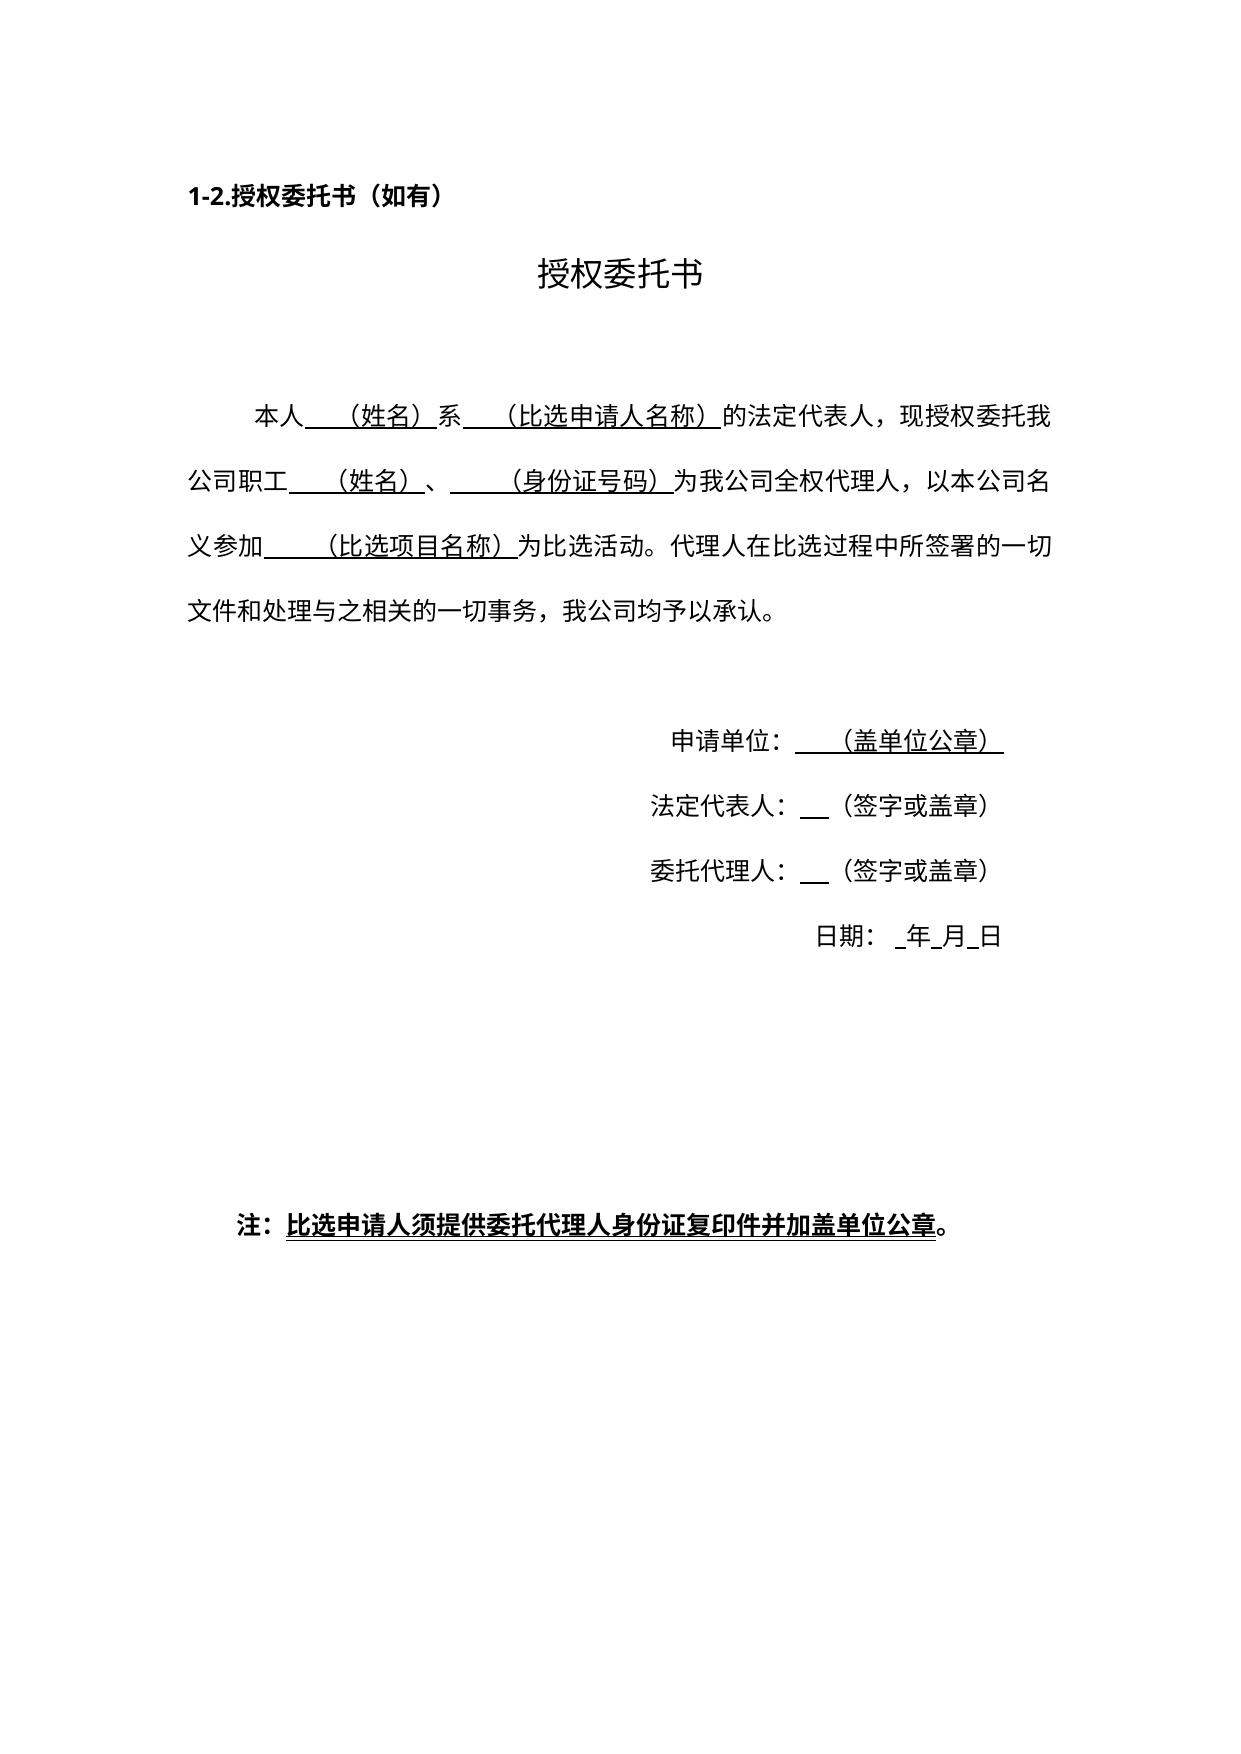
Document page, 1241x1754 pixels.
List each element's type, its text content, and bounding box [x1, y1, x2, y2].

text 本人 （姓名）系 （比选申请人名称）的法定代表人，现授权委托我公司职工 （姓名）、 （身份证号码）为我公司全权代理人，以本公司名义参加 （比选项目名称）为比选活动。代理人在比选过程中所签署的一切文件和处理与之相关的一切事务，我公司均予以承认。 [187, 382, 1053, 642]
text 委托代理人： （签字或盖章） [187, 837, 1003, 902]
text 日期： 年 月 日 [187, 902, 1003, 967]
text 法定代表人： （签字或盖章） [187, 772, 1003, 837]
text 授权委托书 [187, 239, 1053, 304]
text 1-2.授权委托书（如有） [187, 162, 1053, 227]
text 申请单位： （盖单位公章） [187, 707, 1003, 772]
text 注：比选申请人须提供委托代理人身份证复印件并加盖单位公章。 [194, 1191, 1046, 1256]
